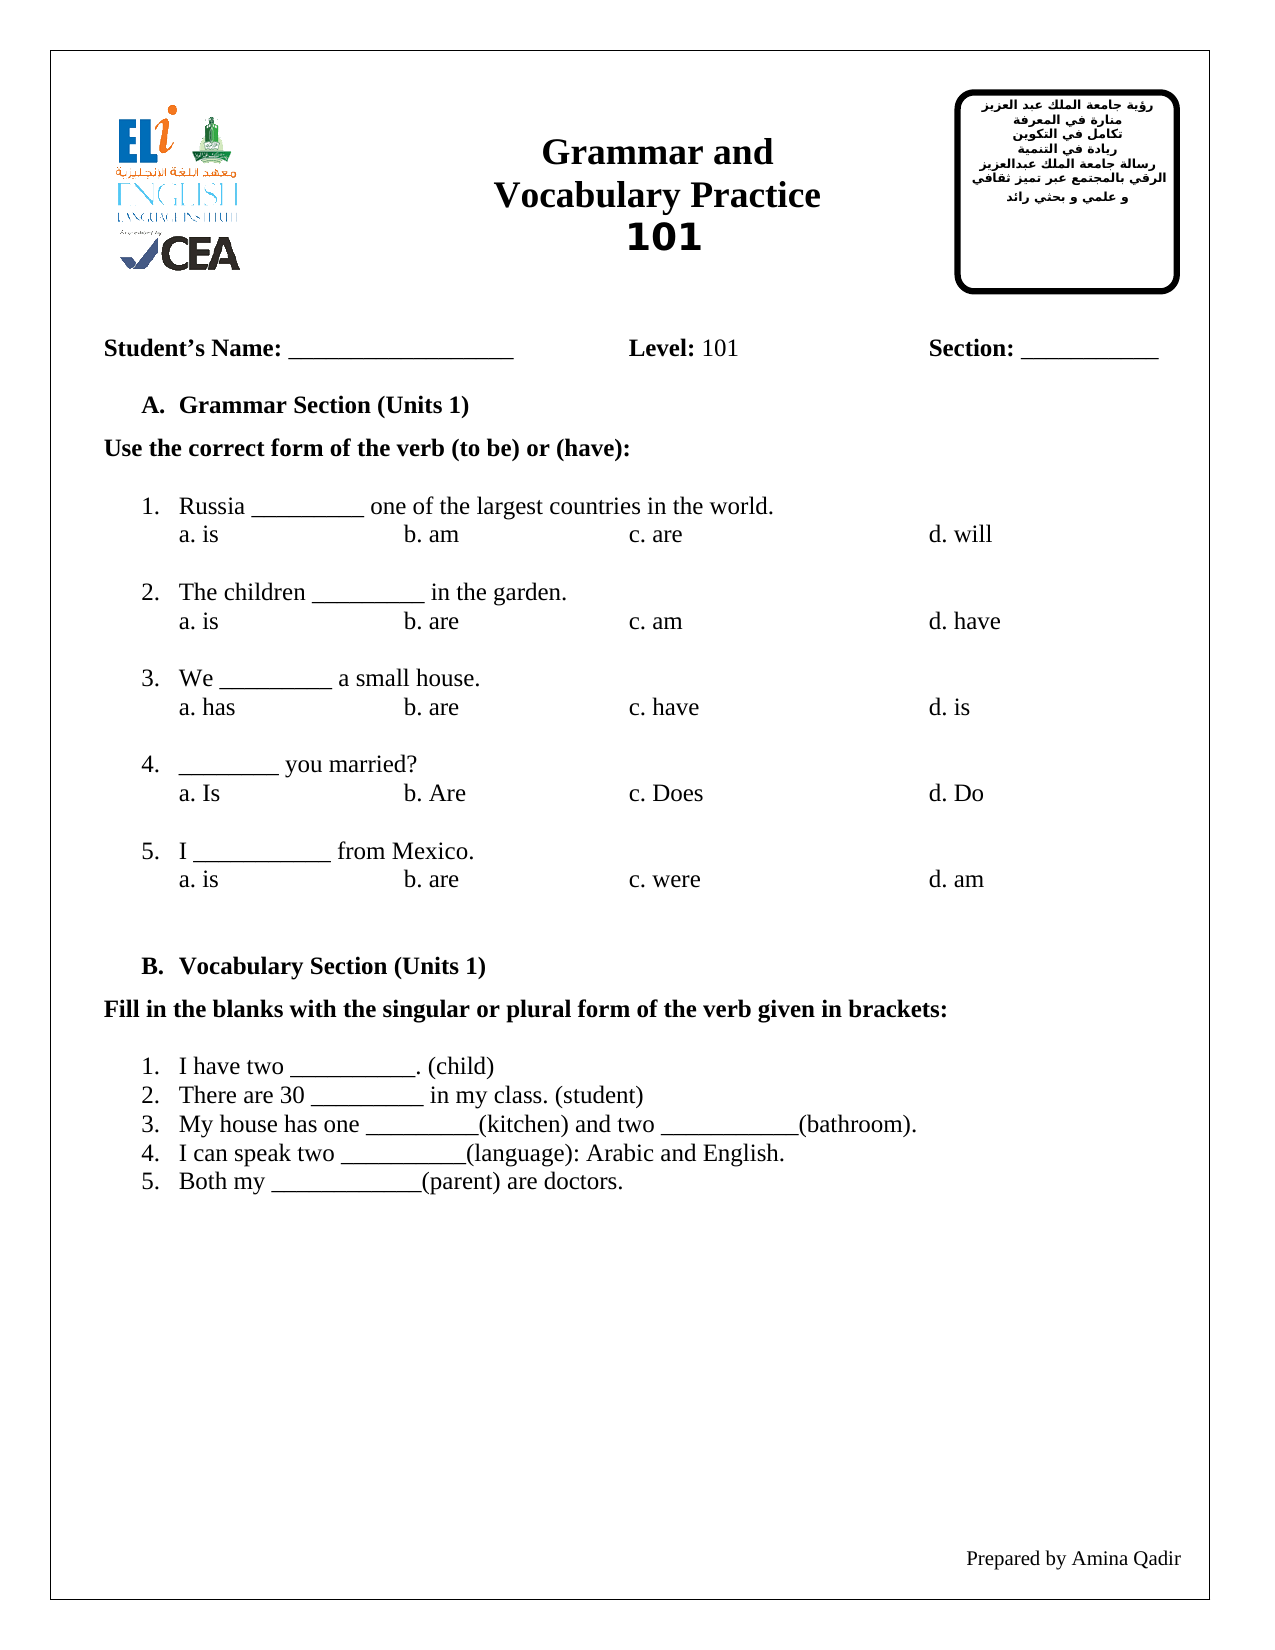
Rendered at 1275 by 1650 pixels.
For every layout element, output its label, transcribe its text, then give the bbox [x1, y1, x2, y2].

text Use the correct form of the verb (to be) or (have): [103, 433, 1181, 462]
list We _________ a small house. [141, 663, 1181, 692]
list Both my ____________(parent) are doctors. [141, 1166, 1181, 1195]
list I have two __________. (child) [141, 1051, 1181, 1080]
list a. is b. am c. are d. will [178, 519, 1181, 548]
list There are 30 _________ in my class. (student) [141, 1080, 1181, 1109]
text Student’s Name: __________________ Level: 101 Section: ___________ [103, 333, 1181, 361]
list The children _________ in the garden. [141, 577, 1181, 606]
list a. Is b. Are c. Does d. Do [178, 778, 1181, 807]
text a. is b. are c. am d. have [178, 606, 1181, 634]
text Fill in the blanks with the singular or plural form of the verb given in brackets: [103, 994, 1181, 1023]
text a. has b. are c. have d. is [178, 692, 1181, 721]
list I can speak two __________(language): Arabic and English. [141, 1138, 1181, 1166]
picture [103, 103, 255, 274]
list My house has one _________(kitchen) and two ___________(bathroom). [141, 1109, 1181, 1138]
list ________ you married? [141, 749, 1181, 778]
list a. is b. are c. were d. am [178, 864, 1181, 893]
list Russia _________ one of the largest countries in the world. [141, 491, 1181, 519]
list I ___________ from Mexico. [141, 836, 1181, 864]
list Grammar Section (Units 1) [141, 390, 1181, 419]
list Vocabulary Section (Units 1) [141, 951, 1181, 979]
